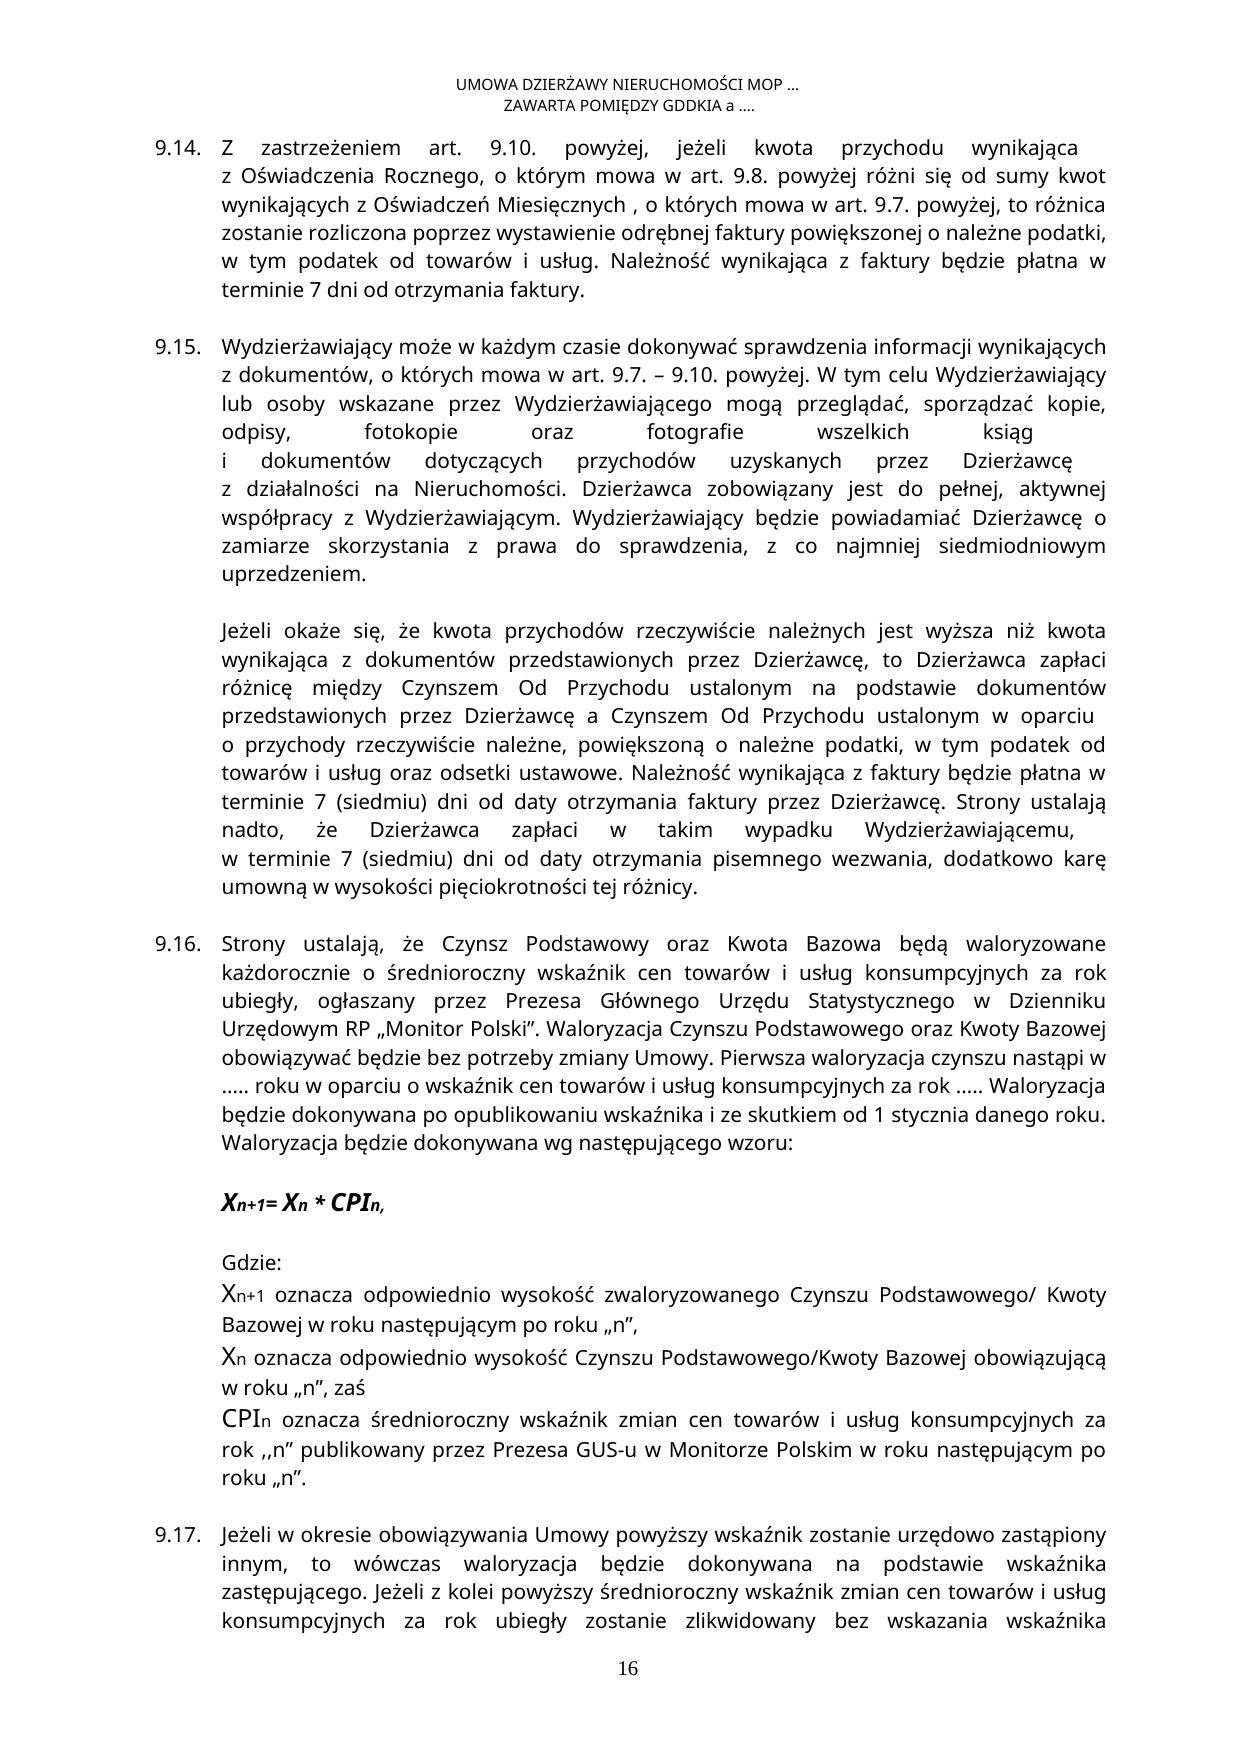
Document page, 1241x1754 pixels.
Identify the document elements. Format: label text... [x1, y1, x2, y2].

text Jeżeli okaże się, że kwota przychodów rzeczywiście należnych jest wyższa niż kwota wynikająca z dokumentów przedstawionych przez Dzierżawcę, to Dzierżawca zapłaci różnicę między Czynszem Od Przychodu ustalonym na podstawie dokumentów przedstawionych przez Dzierżawcę a Czynszem Od Przychodu ustalonym w oparciu o przychody rzeczywiście należne, powiększoną o należne podatki, w tym podatek od towarów i usług oraz odsetki ustawowe. Należność wynikająca z faktury będzie płatna w terminie 7 (siedmiu) dni od daty otrzymania faktury przez Dzierżawcę. Strony ustalają nadto, że Dzierżawca zapłaci w takim wypadku Wydzierżawiającemu, w terminie 7 (siedmiu) dni od daty otrzymania pisemnego wezwania, dodatkowo karę umowną w wysokości pięciokrotności tej różnicy. [221, 616, 1107, 901]
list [154, 1520, 1107, 1634]
text Xn oznacza odpowiednio wysokość Czynszu Podstawowego/Kwoty Bazowej obowiązującą w roku „n”, zaś [221, 1338, 1107, 1401]
text Xn+1 oznacza odpowiednio wysokość zwaloryzowanego Czynszu Podstawowego/ Kwoty Bazowej w roku następującym po roku „n”, [221, 1276, 1107, 1338]
text Gdzie: [221, 1248, 1107, 1276]
list Z zastrzeżeniem art. 9.10. powyżej, jeżeli kwota przychodu wynikająca z Oświadczenia Rocznego, o którym mowa w art. 9.8. powyżej różni się od sumy kwot wynikających z Oświadczeń Miesięcznych , o których mowa w art. 9.7. powyżej, to różnica zostanie rozliczona poprzez wystawienie odrębnej faktury powiększonej o należne podatki, w tym podatek od towarów i usług. Należność wynikająca z faktury będzie płatna w terminie 7 dni od otrzymania faktury. [154, 133, 1107, 303]
text Xn+1= Xn * CPIn, [221, 1185, 1107, 1219]
text CPIn oznacza średnioroczny wskaźnik zmian cen towarów i usług konsumpcyjnych za rok ,,n” publikowany przez Prezesa GUS-u w Monitorze Polskim w roku następującym po roku „n”. [221, 1401, 1107, 1492]
list Strony ustalają, że Czynsz Podstawowy oraz Kwota Bazowa będą waloryzowane każdorocznie o średnioroczny wskaźnik cen towarów i usług konsumpcyjnych za rok ubiegły, ogłaszany przez Prezesa Głównego Urzędu Statystycznego w Dzienniku Urzędowym RP „Monitor Polski”. Waloryzacja Czynszu Podstawowego oraz Kwoty Bazowej obowiązywać będzie bez potrzeby zmiany Umowy. Pierwsza waloryzacja czynszu nastąpi w ….. roku w oparciu o wskaźnik cen towarów i usług konsumpcyjnych za rok ….. Waloryzacja będzie dokonywana po opublikowaniu wskaźnika i ze skutkiem od 1 stycznia danego roku. Waloryzacja będzie dokonywana wg następującego wzoru: [154, 929, 1107, 1157]
list Wydzierżawiający może w każdym czasie dokonywać sprawdzenia informacji wynikających z dokumentów, o których mowa w art. 9.7. – 9.10. powyżej. W tym celu Wydzierżawiający lub osoby wskazane przez Wydzierżawiającego mogą przeglądać, sporządzać kopie, odpisy, fotokopie oraz fotografie wszelkich ksiąg i dokumentów dotyczących przychodów uzyskanych przez Dzierżawcę z działalności na Nieruchomości. Dzierżawca zobowiązany jest do pełnej, aktywnej współpracy z Wydzierżawiającym. Wydzierżawiający będzie powiadamiać Dzierżawcę o zamiarze skorzystania z prawa do sprawdzenia, z co najmniej siedmiodniowym uprzedzeniem. [154, 332, 1107, 588]
